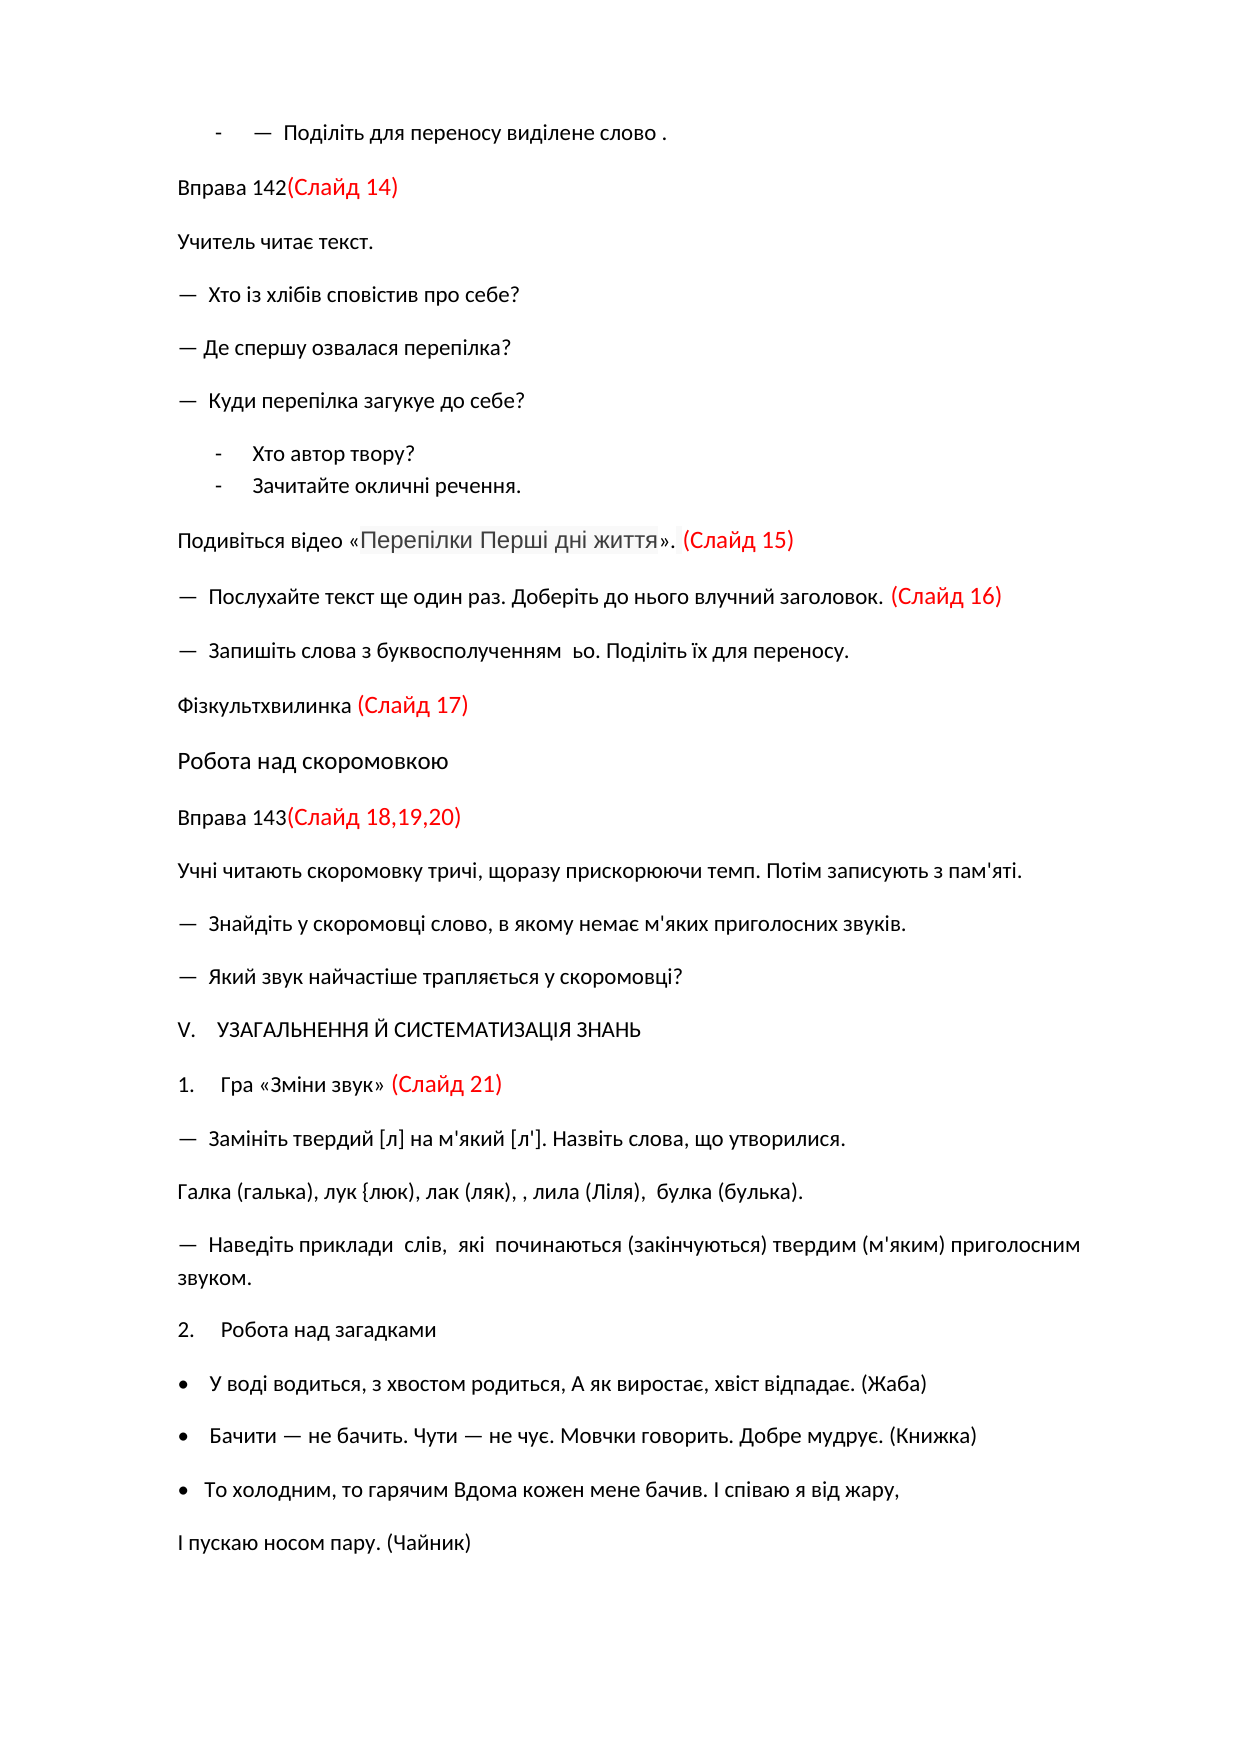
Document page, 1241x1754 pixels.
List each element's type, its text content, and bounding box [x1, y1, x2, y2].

list — Поділіть для переносу виділене слово . [215, 118, 1152, 146]
text V. УЗАГАЛЬНЕННЯ Й СИСТЕМАТИЗАЦІЯ ЗНАНЬ [177, 1016, 1152, 1043]
text • У воді водиться, з хвостом родиться, А як виростає, хвіст відпадає. (Жаба) [177, 1369, 1152, 1397]
text — Куди перепілка загукуе до себе? [177, 386, 1152, 414]
text • То холодним, то гарячим Вдома кожен мене бачив. І співаю я від жару, [177, 1475, 1152, 1503]
text — Замініть твердий [л] на м'який [л']. Назвіть слова, що утворилися. [177, 1124, 1152, 1152]
text Подивіться відео «Перепілки Перші дні життя». (Слайд 15) [177, 524, 1152, 555]
text І пускаю носом пару. (Чайник) [177, 1528, 1152, 1556]
text — Який звук найчастіше трапляється у скоромовці? [177, 962, 1152, 991]
text Робота над скоромовкою [177, 745, 1152, 775]
list Зачитайте окличні речення. [215, 471, 1152, 499]
text — Наведіть приклади слів, які починаються (закінчуються) твердим (м'яким) приголосним звуком. [177, 1230, 1152, 1291]
text Учитель читає текст. [177, 227, 1152, 255]
text — Хто із хлібів сповістив про себе? [177, 280, 1152, 308]
text — Запишіть слова з буквосполученням ьо. Поділіть їх для переносу. [177, 636, 1152, 664]
text — Знайдіть у скоромовці слово, в якому немає м'яких приголосних звуків. [177, 909, 1152, 937]
text — Послухайте текст ще один раз. Доберіть до нього влучний заголовок. (Слайд 16) [177, 580, 1152, 611]
text — Де спершу озвалася перепілка? [177, 333, 1152, 361]
text Фізкультхвилинка (Слайд 17) [177, 689, 1152, 719]
text Вправа 143(Слайд 18,19,20) [177, 801, 1152, 831]
text Учні читають скоромовку тричі, щоразу прискорюючи темп. Потім записують з пам'яті. [177, 856, 1152, 884]
text Вправа 142(Слайд 14) [177, 171, 1152, 202]
text • Бачити — не бачить. Чути — не чує. Мовчки говорить. Добре мудрує. (Книжка) [177, 1422, 1152, 1450]
list Хто автор твору? [215, 439, 1152, 467]
text 2. Робота над загадками [177, 1316, 1152, 1344]
text Галка (галька), лук {люк), лак (ляк), , лила (Ліля), булка (булька). [177, 1177, 1152, 1205]
text 1. Гра «Зміни звук» (Слайд 21) [177, 1068, 1152, 1099]
